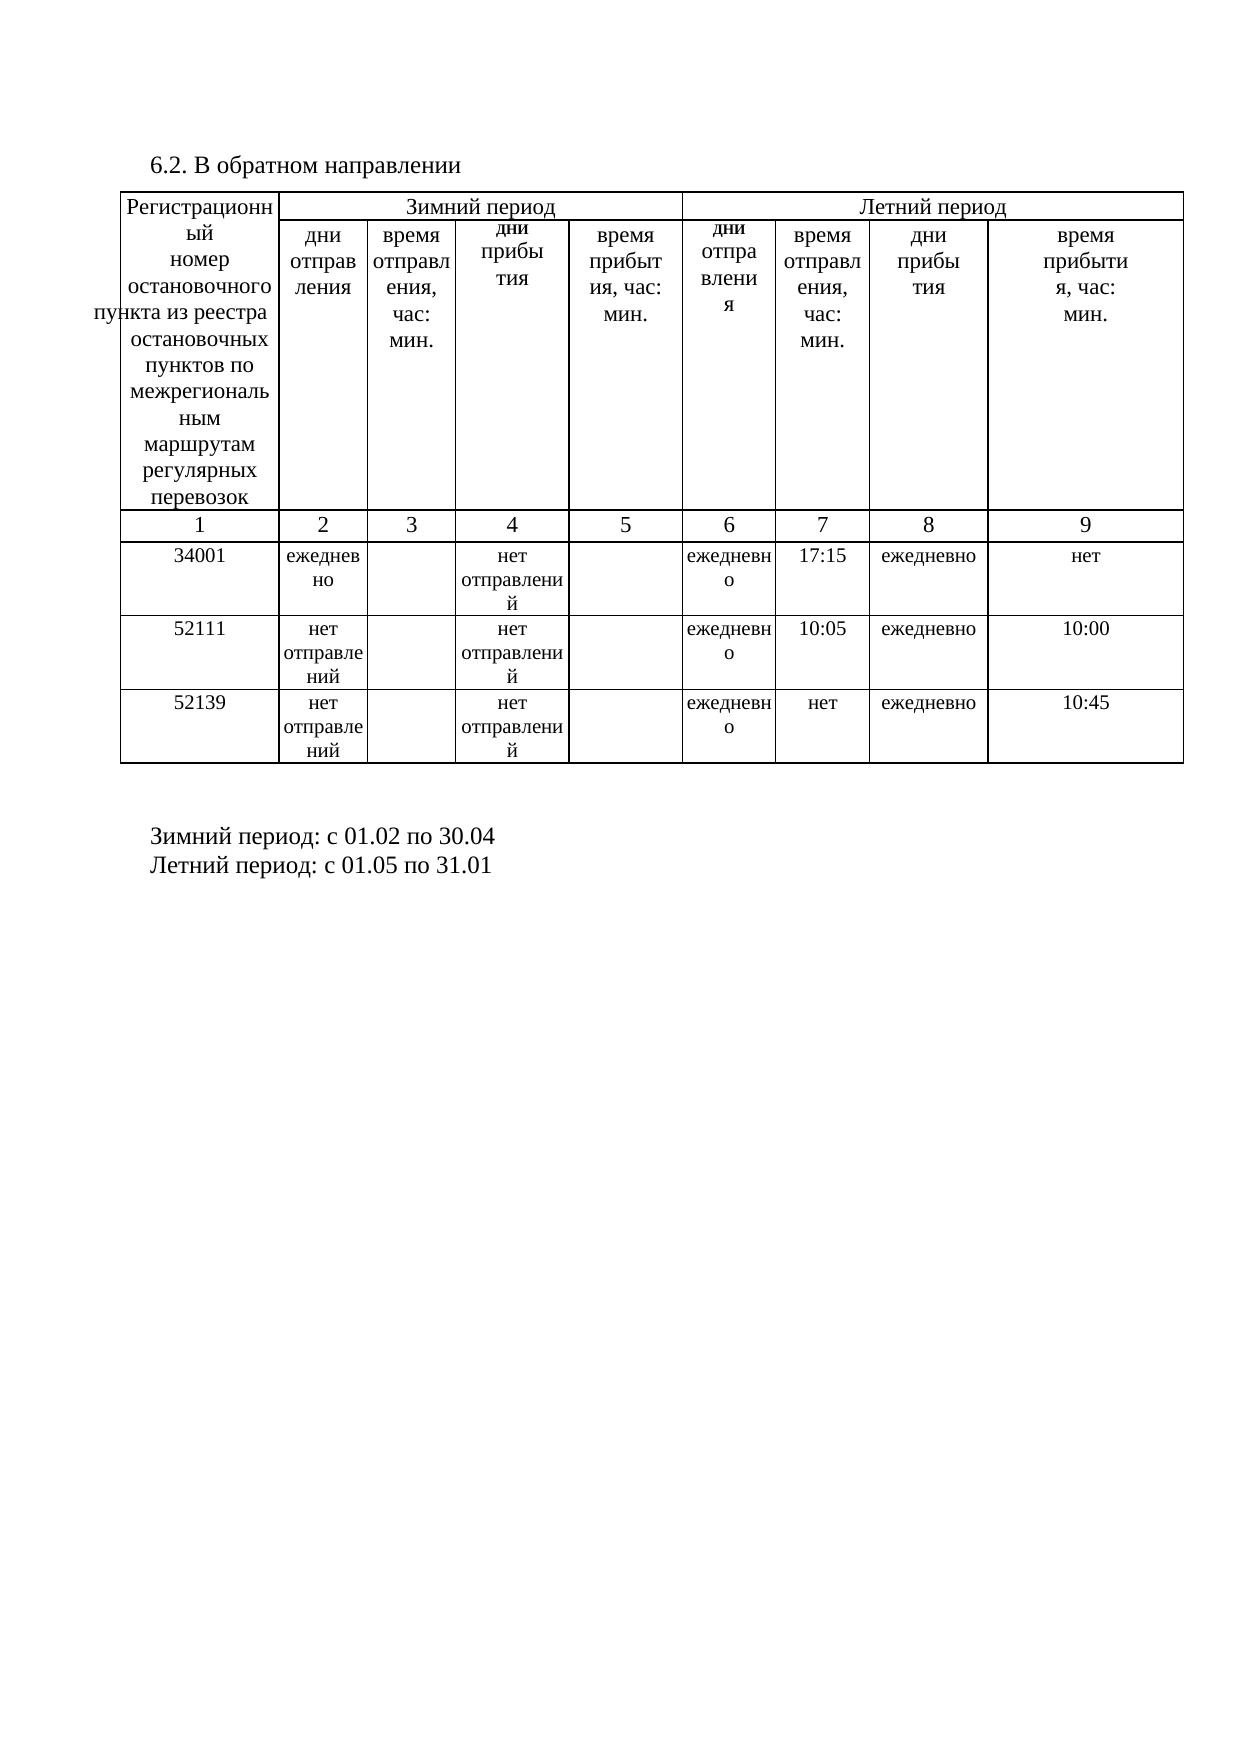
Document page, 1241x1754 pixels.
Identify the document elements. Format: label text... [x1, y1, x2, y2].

table_cell 6 [683, 511, 775, 541]
table_cell дни отправ ления [280, 221, 367, 509]
table_cell дни прибы тия [870, 221, 987, 509]
table_cell ДНИ прибы тия [456, 221, 568, 509]
table_cell 52111 [121, 616, 278, 688]
table_cell нет [989, 543, 1183, 615]
table_cell время прибыти я, час: мин. [989, 221, 1183, 509]
table_cell 10:45 [989, 690, 1183, 762]
text Зимний период: с 01.02 по 30.04 [150, 821, 1090, 850]
table_header Регистрационный номер остановочного пункта из реестра остановочных пунктов по межрегиональным маршрутам регулярных перевозок [121, 193, 278, 509]
table_cell ежедневно [280, 543, 367, 615]
table_cell ДНИ отпра влени я [683, 221, 775, 509]
table_cell ежедневно [870, 543, 987, 615]
table_cell нет [776, 690, 869, 762]
table_cell нет отправлений [456, 616, 568, 688]
table_cell 1 [121, 511, 278, 541]
table_cell [570, 543, 682, 615]
table_cell 9 [989, 511, 1183, 541]
table_cell [368, 690, 455, 762]
table_cell 17:15 [776, 543, 869, 615]
table_header Летний период [683, 193, 1183, 219]
table_cell 52139 [121, 690, 278, 762]
table_header Зимний период [280, 193, 682, 219]
table_cell нет отправлений [456, 690, 568, 762]
table_cell время прибыт ия, час: мин. [570, 221, 682, 509]
text 6.2. В обратном направлении [150, 150, 1090, 179]
table_cell 7 [776, 511, 869, 541]
table_cell ежедневно [870, 616, 987, 688]
table_cell ежедневно [683, 543, 775, 615]
text Летний период: с 01.05 по 31.01 [150, 850, 1090, 879]
table_cell 2 [280, 511, 367, 541]
table_cell [570, 616, 682, 688]
table_cell 34001 [121, 543, 278, 615]
table_cell 10:05 [776, 616, 869, 688]
table_cell 4 [456, 511, 568, 541]
table_cell 10:00 [989, 616, 1183, 688]
table_cell время отправл ения, час: мин. [368, 221, 455, 509]
table_cell [368, 543, 455, 615]
table_cell [570, 690, 682, 762]
table_cell 3 [368, 511, 455, 541]
table_cell ежедневно [870, 690, 987, 762]
table_cell нет отправлений [456, 543, 568, 615]
table_cell нет отправлений [280, 690, 367, 762]
table_cell ежедневно [683, 616, 775, 688]
table_cell нет отправлений [280, 616, 367, 688]
table_cell ежедневно [683, 690, 775, 762]
table_cell [368, 616, 455, 688]
table_cell 8 [870, 511, 987, 541]
table_cell 5 [570, 511, 682, 541]
table_cell время отправл ения, час: мин. [776, 221, 869, 509]
